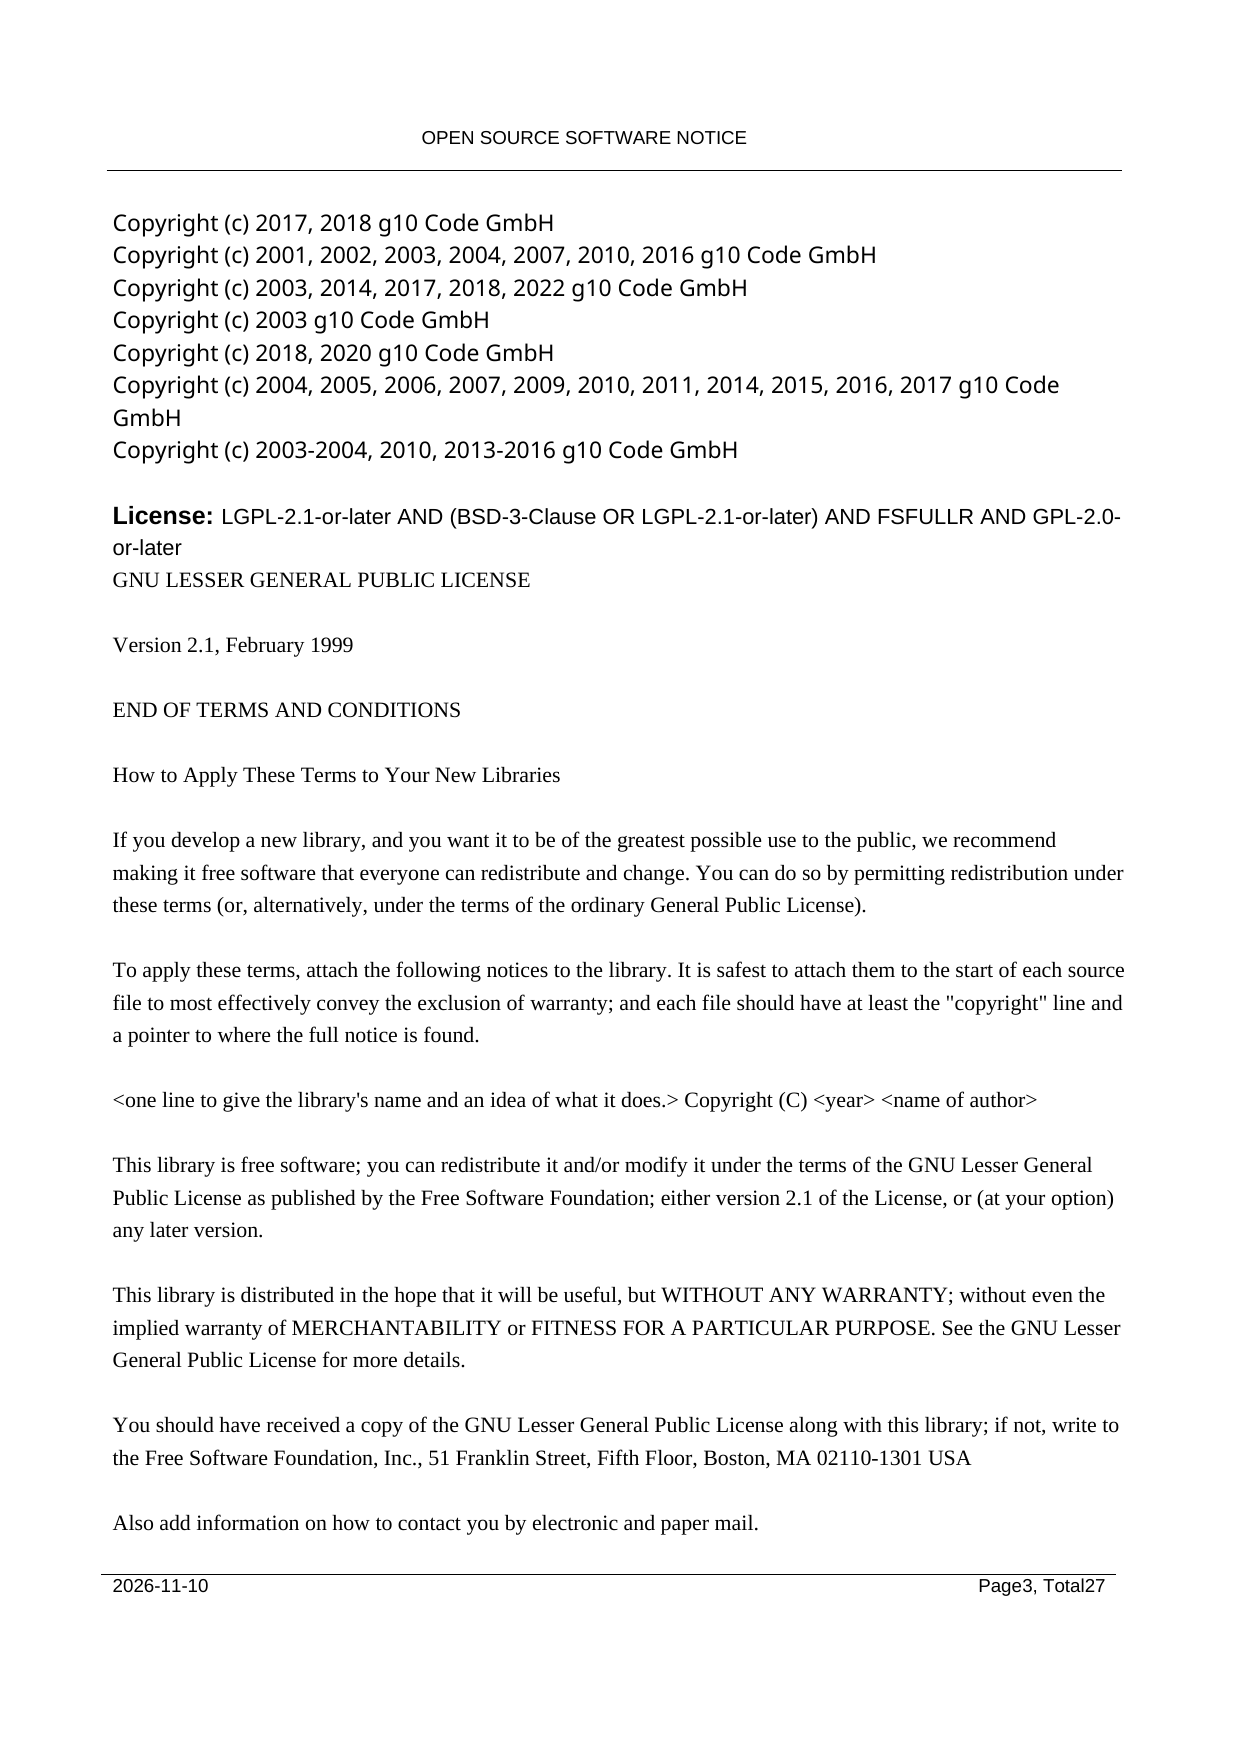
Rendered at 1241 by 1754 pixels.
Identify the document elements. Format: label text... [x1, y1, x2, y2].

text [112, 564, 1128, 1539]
text License: LGPL-2.1-or-later AND (BSD-3-Clause OR LGPL-2.1-or-later) AND FSFULLR AND GPL-2.0-or-later [112, 499, 1128, 564]
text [112, 206, 1128, 499]
